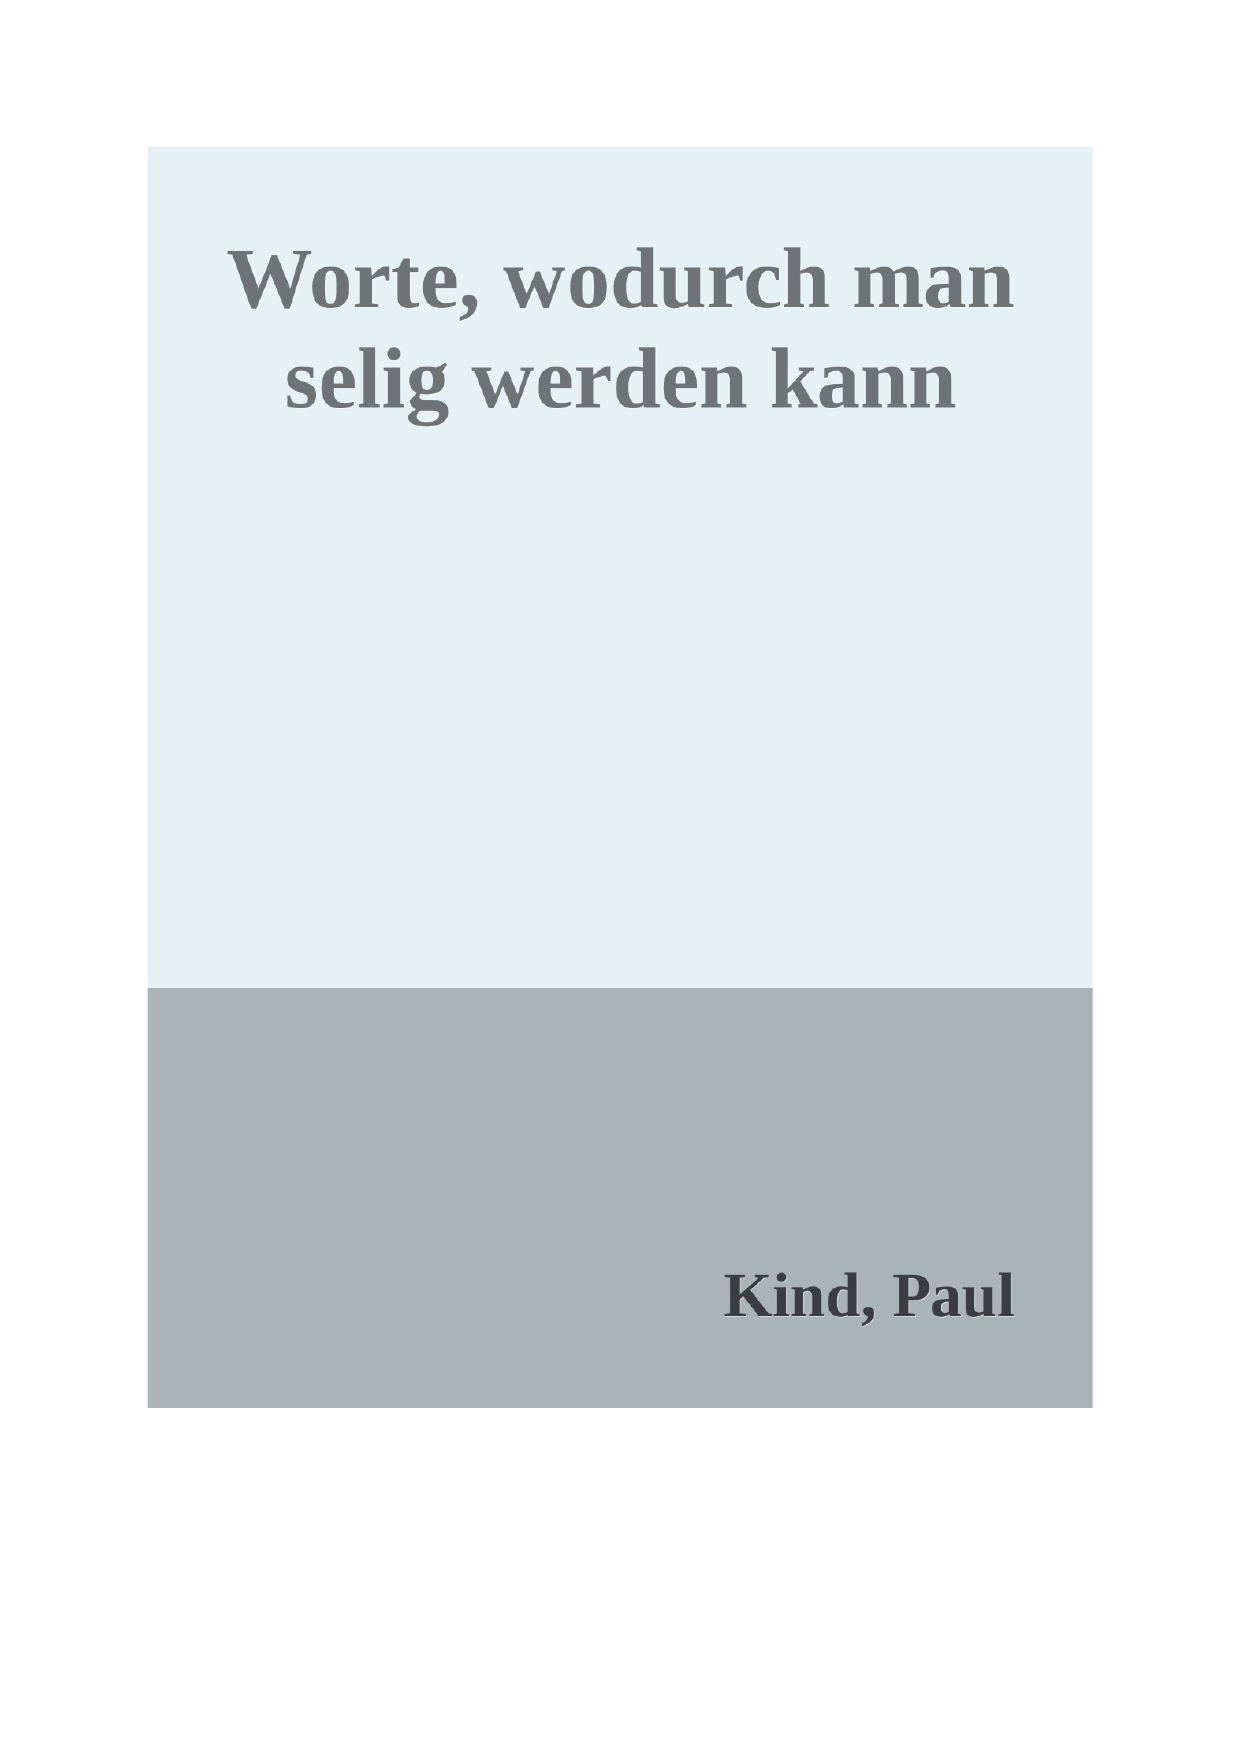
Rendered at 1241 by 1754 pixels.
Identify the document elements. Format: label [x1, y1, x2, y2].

picture [147, 147, 1093, 1408]
